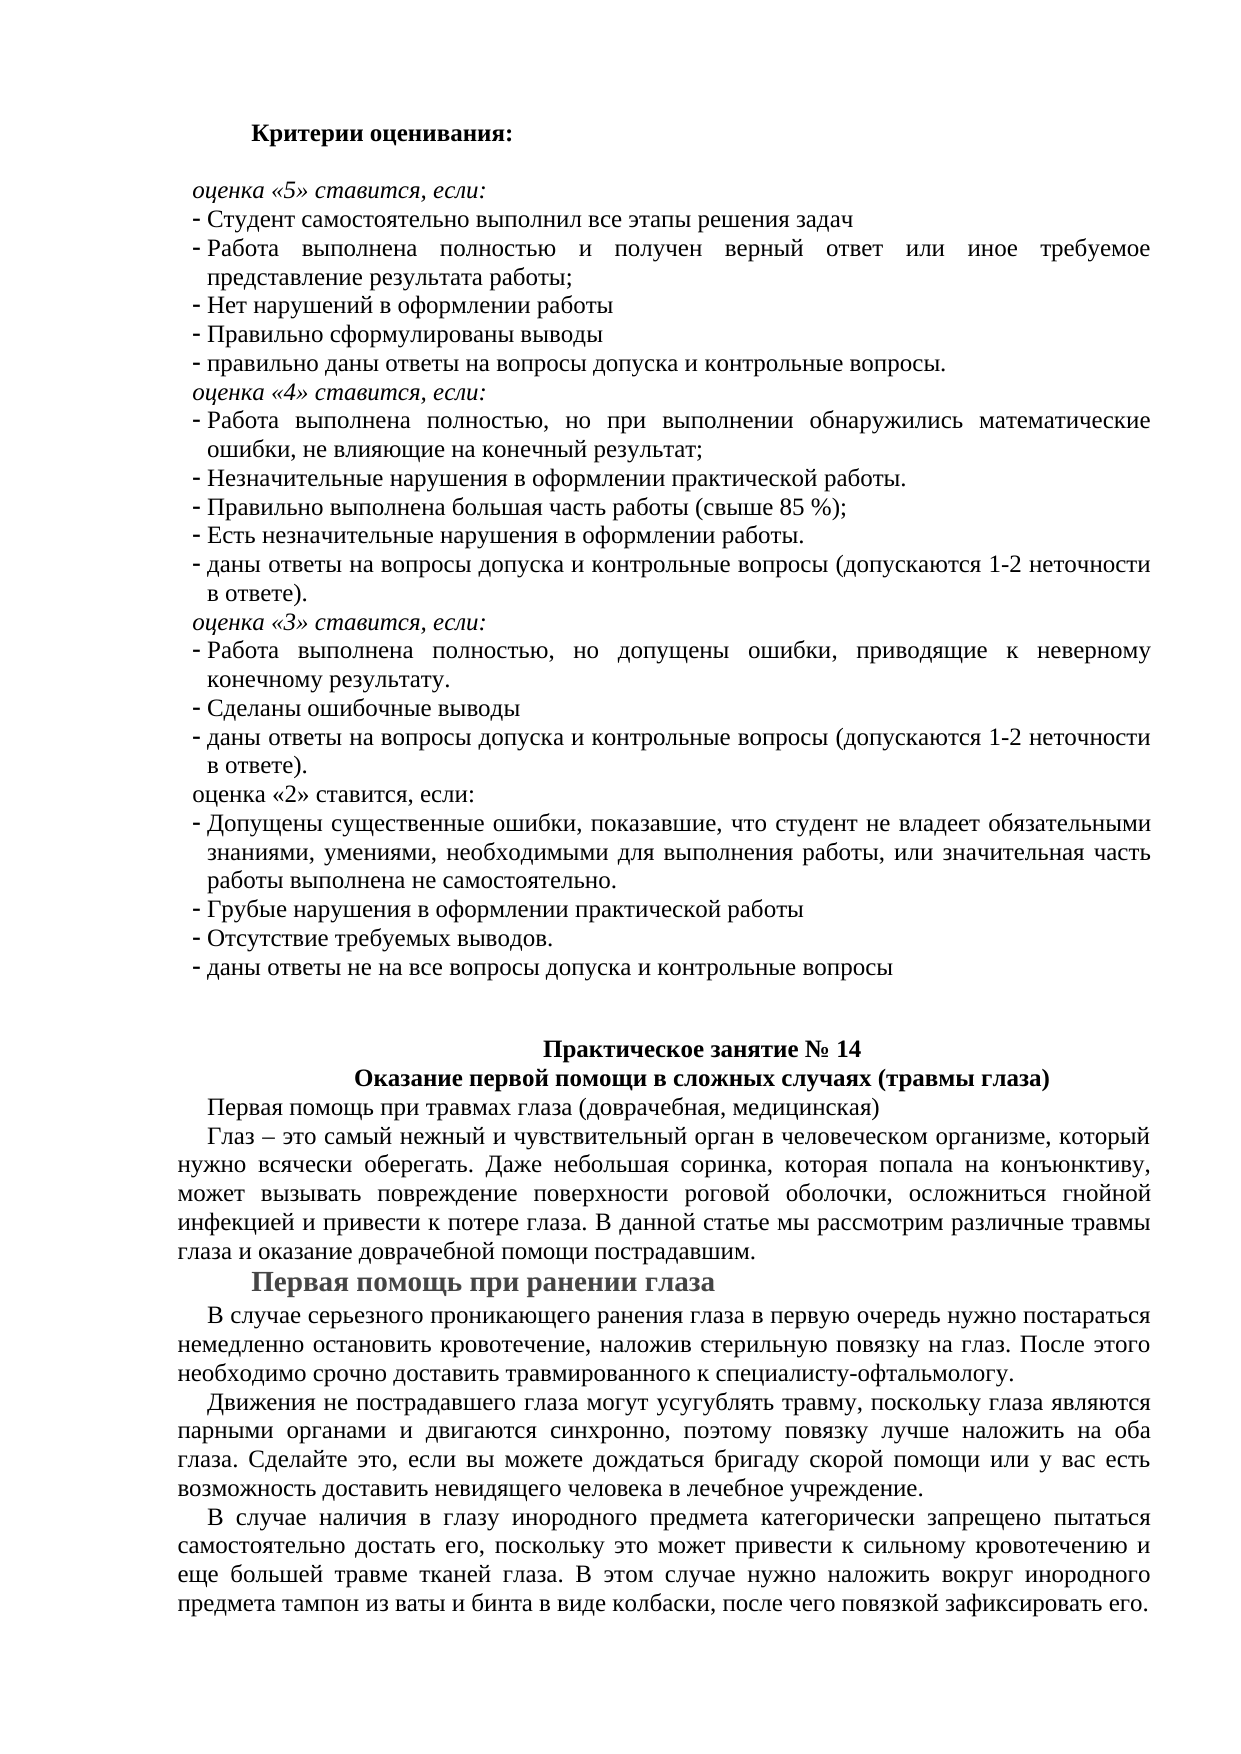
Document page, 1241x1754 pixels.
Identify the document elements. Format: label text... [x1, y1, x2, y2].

list Незначительные нарушения в оформлении практической работы. [192, 463, 1152, 492]
list Есть незначительные нарушения в оформлении работы. [192, 521, 1152, 549]
text оценка «2» ставится, если: [192, 779, 1152, 808]
text Движения не пострадавшего глаза могут усугублять травму, поскольку глаза являются парными органами и двигаются синхронно, поэтому повязку лучше наложить на оба глаза. Сделайте это, если вы можете дождаться бригаду скорой помощи или у вас есть возможность доставить невидящего человека в лечебное учреждение. [177, 1387, 1152, 1502]
list Нет нарушений в оформлении работы [192, 291, 1152, 319]
list Правильно сформулированы выводы [192, 319, 1152, 348]
list Оказание первой помощи в сложных случаях (травмы глаза) [252, 1063, 1152, 1092]
subtitle Первая помощь при ранении глаза [177, 1264, 1152, 1298]
list Правильно выполнена большая часть работы (свыше 85 %); [192, 492, 1152, 521]
list Сделаны ошибочные выводы [192, 693, 1152, 722]
text оценка «5» ставится, если: [192, 176, 1152, 204]
list Работа выполнена полностью, но допущены ошибки, приводящие к неверному конечному результату. [192, 636, 1152, 693]
list Практическое занятие № 14 [252, 1034, 1152, 1063]
text оценка «3» ставится, если: [192, 607, 1152, 636]
text Первая помощь при травмах глаза (доврачебная, медицинская) [177, 1092, 1152, 1121]
list даны ответы на вопросы допуска и контрольные вопросы (допускаются 1-2 неточности в ответе). [192, 722, 1152, 779]
list Допущены существенные ошибки, показавшие, что студент не владеет обязательными знаниями, умениями, необходимыми для выполнения работы, или значительная часть работы выполнена не самостоятельно. [192, 808, 1152, 894]
text Критерии оценивания: [177, 118, 1152, 147]
text В случае серьезного проникающего ранения глаза в первую очередь нужно постараться немедленно остановить кровотечение, наложив стерильную повязку на глаз. После этого необходимо срочно доставить травмированного к специалисту-офтальмологу. [177, 1301, 1152, 1387]
list Студент самостоятельно выполнил все этапы решения задач [192, 204, 1152, 233]
list Работа выполнена полностью, но при выполнении обнаружились математические ошибки, не влияющие на конечный результат; [192, 406, 1152, 463]
list Отсутствие требуемых выводов. [192, 923, 1152, 952]
text оценка «4» ставится, если: [192, 377, 1152, 406]
text В случае наличия в глазу инородного предмета категорически запрещено пытаться самостоятельно достать его, поскольку это может привести к сильному кровотечению и еще большей травме тканей глаза. В этом случае нужно наложить вокруг инородного предмета тампон из ваты и бинта в виде колбаски, после чего повязкой зафиксировать его. [177, 1502, 1152, 1617]
list Грубые нарушения в оформлении практической работы [192, 894, 1152, 923]
list Работа выполнена полностью и получен верный ответ или иное требуемое представление результата работы; [192, 233, 1152, 291]
list даны ответы на вопросы допуска и контрольные вопросы (допускаются 1-2 неточности в ответе). [192, 549, 1152, 607]
list правильно даны ответы на вопросы допуска и контрольные вопросы. [192, 348, 1152, 377]
list даны ответы не на все вопросы допуска и контрольные вопросы [192, 952, 1152, 981]
text Глаз – это самый нежный и чувствительный орган в человеческом организме, который нужно всячески оберегать. Даже небольшая соринка, которая попала на конъюнктиву, может вызывать повреждение поверхности роговой оболочки, осложниться гнойной инфекцией и привести к потере глаза. В данной статье мы рассмотрим различные травмы глаза и оказание доврачебной помощи пострадавшим. [177, 1121, 1152, 1264]
